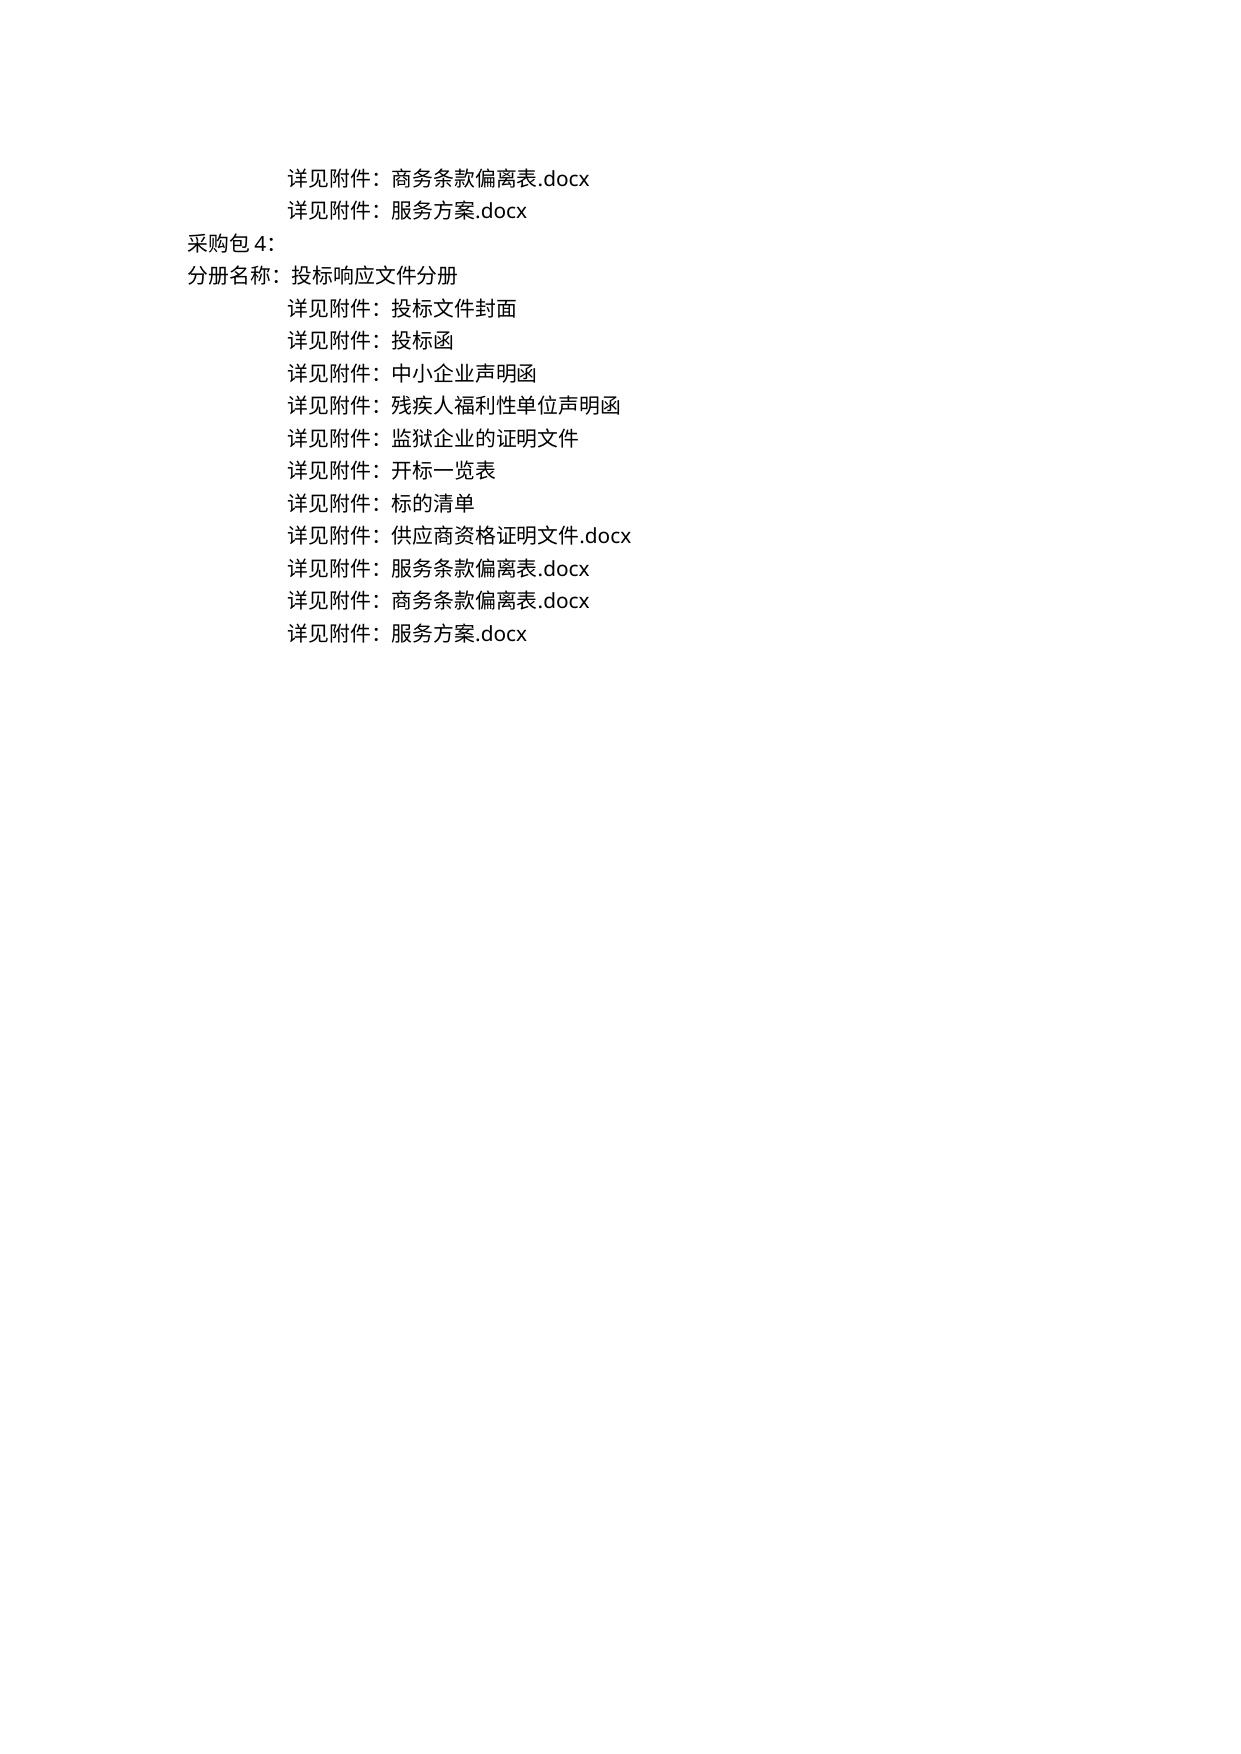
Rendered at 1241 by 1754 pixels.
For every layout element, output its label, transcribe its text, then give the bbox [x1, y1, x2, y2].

text 详见附件：开标一览表 [187, 454, 1053, 487]
text 详见附件：投标文件封面 [187, 292, 1053, 324]
text 详见附件：服务方案.docx [187, 194, 1053, 227]
text 详见附件：商务条款偏离表.docx [187, 584, 1053, 617]
text 详见附件：服务方案.docx [187, 617, 1053, 649]
text 详见附件：残疾人福利性单位声明函 [187, 389, 1053, 422]
text 分册名称：投标响应文件分册 [187, 259, 1053, 292]
text 详见附件：投标函 [187, 324, 1053, 357]
text 详见附件：服务条款偏离表.docx [187, 552, 1053, 584]
text 详见附件：供应商资格证明文件.docx [187, 519, 1053, 552]
text 详见附件：商务条款偏离表.docx [187, 162, 1053, 194]
text 详见附件：监狱企业的证明文件 [187, 422, 1053, 454]
text 详见附件：标的清单 [187, 487, 1053, 519]
text 采购包4： [187, 227, 1053, 259]
text 详见附件：中小企业声明函 [187, 357, 1053, 389]
